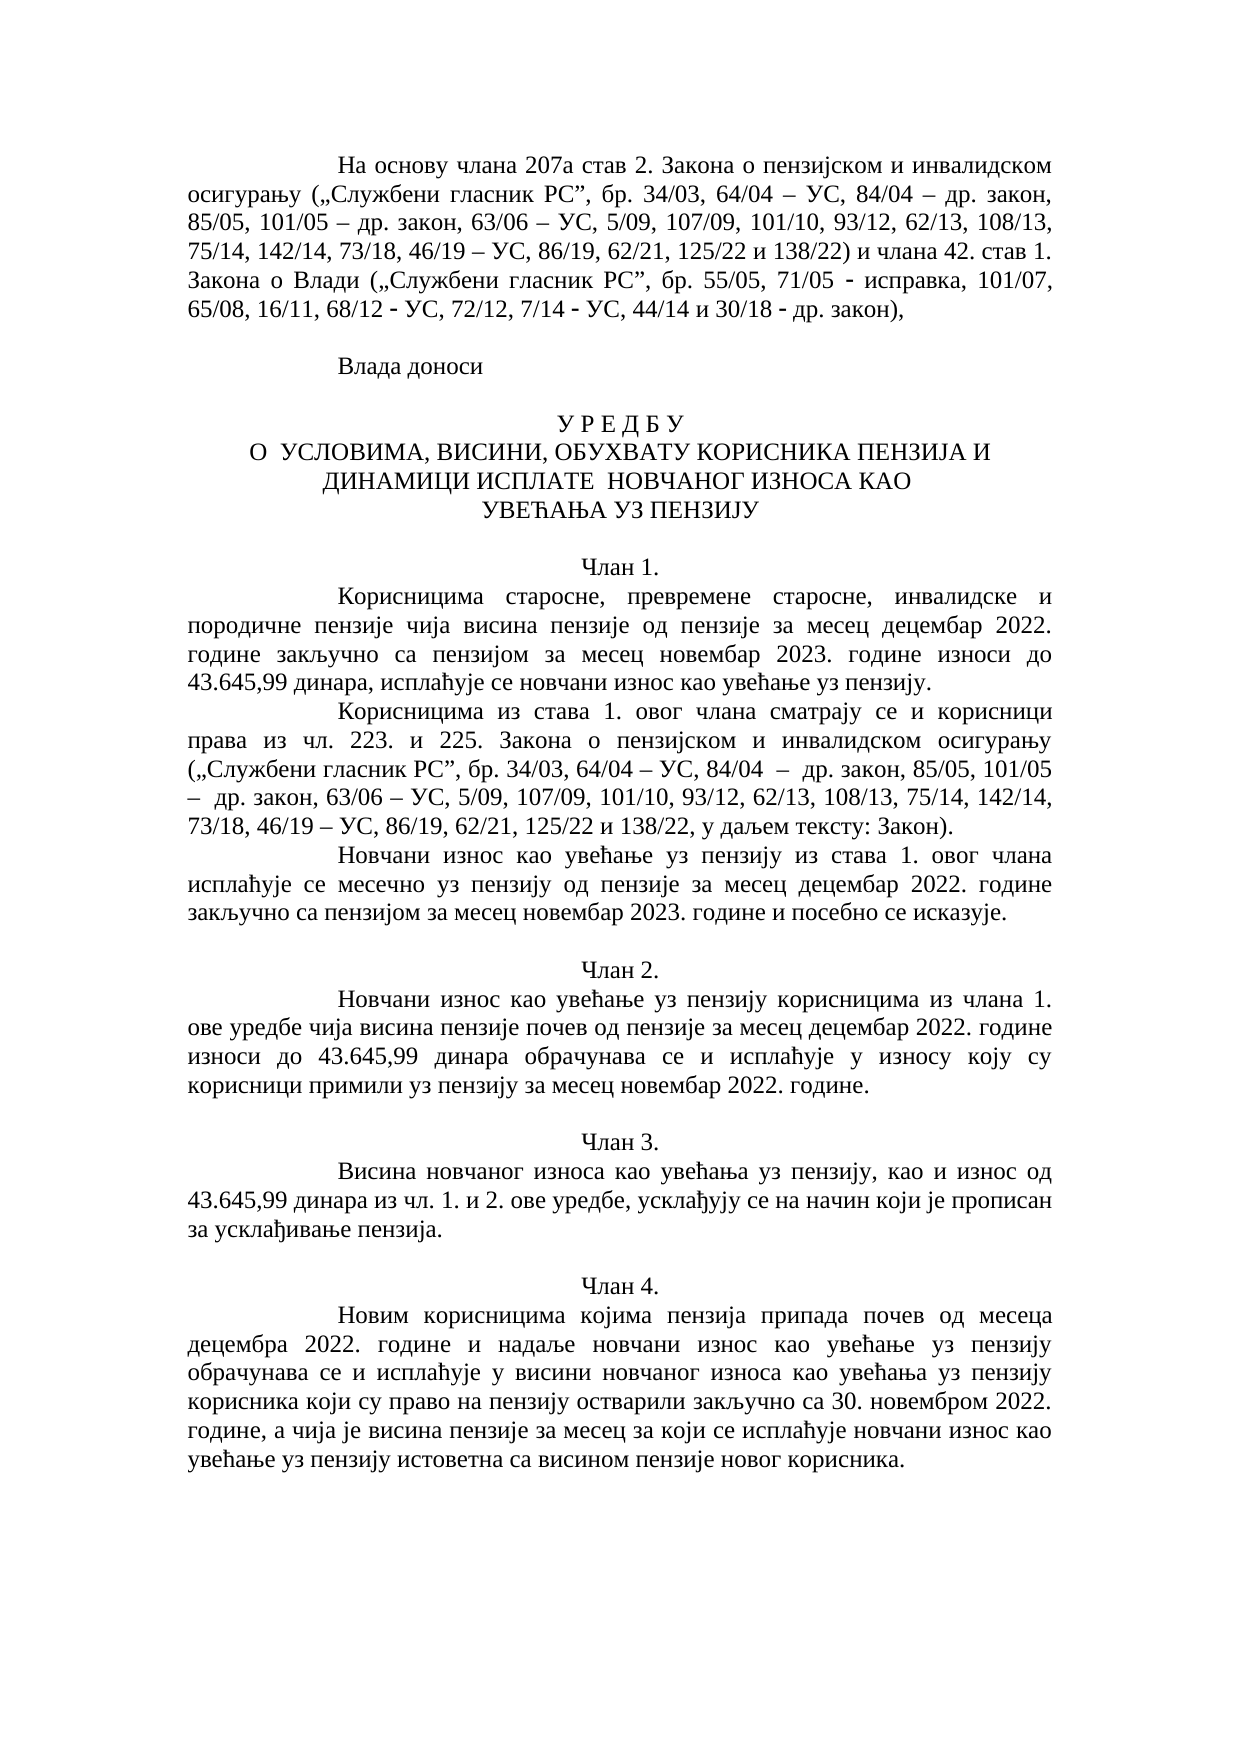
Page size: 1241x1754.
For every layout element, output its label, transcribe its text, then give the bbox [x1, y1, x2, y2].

text Члан 4. [187, 1271, 1053, 1300]
text Корисницима из става 1. овог члана сматрају се и корисници права из чл. 223. и 225. Закона о пензијском и инвалидском осигурању („Службени гласник РС”, бр. 34/03, 64/04 – УС, 84/04 – др. закон, 85/05, 101/05 – др. закон, 63/06 – УС, 5/09, 107/09, 101/10, 93/12, 62/13, 108/13, 75/14, 142/14, 73/18, 46/19 – УС, 86/19, 62/21, 125/22 и 138/22, у даљем тексту: Закон). [187, 696, 1053, 840]
text Висина новчаног износа као увећања уз пензију, као и износ од 43.645,99 динара из чл. 1. и 2. ове уредбе, усклађују се на начин који је прописан за усклађивање пензија. [187, 1156, 1053, 1242]
text Члан 1. [187, 552, 1053, 581]
text Новчани износ као увећање уз пензију корисницима из члана 1. ове уредбе чија висина пензије почев од пензије за месец децембар 2022. године износи до 43.645,99 динара обрачунава се и исплаћује у износу коју су корисници примили уз пензију за месец новембар 2022. године. [187, 984, 1053, 1099]
text На основу члана 207а став 2. Закона о пензијском и инвалидском осигурању („Службени гласник РС”, бр. 34/03, 64/04 – УС, 84/04 – др. закон, 85/05, 101/05 – др. закон, 63/06 – УС, 5/09, 107/09, 101/10, 93/12, 62/13, 108/13, 75/14, 142/14, 73/18, 46/19 – УС, 86/19, 62/21, 125/22 и 138/22) и члана 42. став 1. Закона о Влади („Службени гласник РС”, бр. 55/05, 71/05 исправка, 101/07, 65/08, 16/11, 68/12 УС, 72/12, 7/14 УС, 44/14 и 30/18 др. закон), [187, 150, 1053, 322]
text О УСЛОВИМА, ВИСИНИ, ОБУХВАТУ КОРИСНИКА ПЕНЗИЈА И ДИНАМИЦИ ИСПЛАТЕ НОВЧАНОГ ИЗНОСА КАО УВЕЋАЊА УЗ ПЕНЗИЈУ [187, 437, 1053, 524]
text Корисницима старосне, превремене старосне, инвалидске и породичне пензије чија висина пензије од пензије за месец децембар 2022. године закључно са пензијом за месец новембар 2023. године износи до 43.645,99 динара, исплаћује се новчани износ као увећање уз пензију. [187, 581, 1053, 696]
text Новим корисницима којима пензија припада почев од месеца децембра 2022. године и надаље новчани износ као увећање уз пензију обрачунава се и исплаћује у висини новчаног износа као увећања уз пензију корисника који су право на пензију остварили закључно са 30. новембром 2022. године, а чија је висина пензије за месец за који се исплаћује новчани износ као увећање уз пензију истоветна са висином пензије новог корисника. [187, 1300, 1053, 1472]
text Новчани износ као увећање уз пензију из става 1. овог члана исплаћује се месечно уз пензију од пензије за месец децембар 2022. године закључно са пензијом за месец новембар 2023. године и посебно се исказује. [187, 840, 1053, 926]
text Члан 2. [187, 955, 1053, 984]
text Члан 3. [187, 1127, 1053, 1156]
text У Р Е Д Б У [187, 409, 1053, 437]
text Влада доноси [187, 351, 1053, 380]
